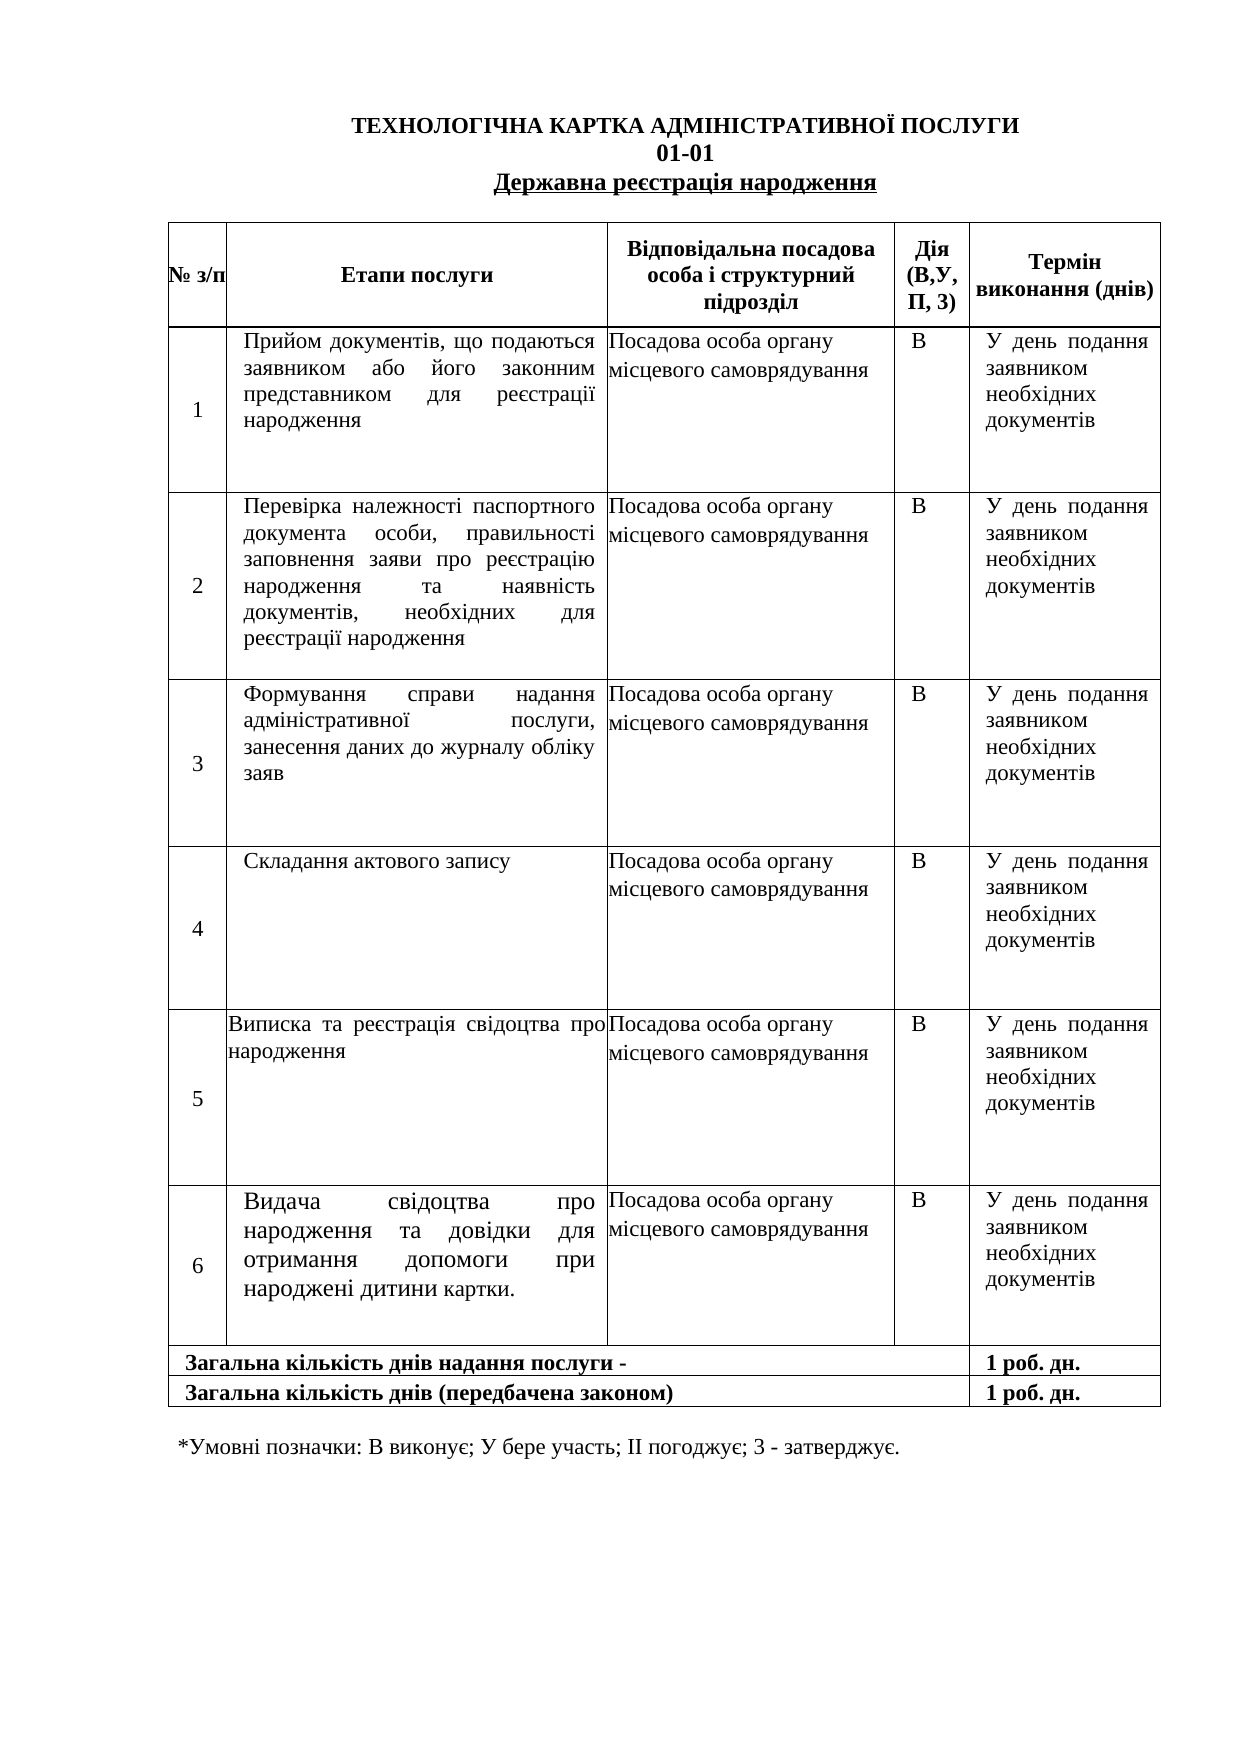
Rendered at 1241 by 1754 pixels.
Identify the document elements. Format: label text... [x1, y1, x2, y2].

table_header Дія (В,У, П, 3) [895, 223, 969, 326]
table_cell 1 [169, 328, 226, 492]
table_cell У день подання заявником необхідних документів [970, 1010, 1160, 1185]
table_cell 1 роб. дн. [970, 1376, 1160, 1406]
table_cell У день подання заявником необхідних документів [970, 493, 1160, 679]
table_cell У день подання заявником необхідних документів [970, 328, 1160, 492]
text 01-01 [215, 138, 1152, 167]
table_cell В [895, 493, 969, 679]
table_cell Складання актового запису [227, 847, 607, 1009]
table_header № з/п [169, 223, 226, 326]
table_cell 3 [169, 680, 226, 846]
table_cell В [895, 1010, 969, 1185]
table_cell У день подання заявником необхідних документів [970, 680, 1160, 846]
table_cell 1 роб. дн. [970, 1346, 1160, 1375]
table_cell Перевірка належності паспортного документа особи, правильності заповнення заяви про реєстрацію народження та наявність документів, необхідних для реєстрації народження [227, 493, 607, 679]
table_header Термін виконання (днів) [970, 223, 1160, 326]
table_cell В [895, 1186, 969, 1345]
text Державна реєстрація народження [215, 167, 1152, 196]
table_header Етапи послуги [227, 223, 607, 326]
table_cell Формування справи надання адміністративної послуги, занесення даних до журналу обліку заяв [227, 680, 607, 846]
table_cell В [895, 680, 969, 846]
table_cell 5 [169, 1010, 226, 1185]
table_cell Прийом документів, що подаються заявником або його законним представником для реєстрації народження [227, 328, 607, 492]
table_cell Посадова особа органу місцевого самоврядування [608, 493, 894, 679]
table_cell Посадова особа органу місцевого самоврядування [608, 847, 894, 1009]
table_cell Загальна кількість днів надання послуги - [169, 1346, 969, 1375]
table_cell Виписка та реєстрація свідоцтва про народження [227, 1010, 607, 1185]
table_cell Загальна кількість днів (передбачена законом) [169, 1376, 969, 1406]
text ТЕХНОЛОГІЧНА КАРТКА АДМІНІСТРАТИВНОЇ ПОСЛУГИ [215, 112, 1152, 138]
table_cell 2 [169, 493, 226, 679]
table_cell 4 [169, 847, 226, 1009]
table_cell У день подання заявником необхідних документів [970, 847, 1160, 1009]
table_cell Видача свідоцтва про народження та довідки для отримання допомоги при народжені дитини картки. [227, 1186, 607, 1345]
text *Умовні позначки: В виконує; У бере участь; ІІ погоджує; 3 - затверджує. [177, 1433, 1152, 1459]
table_cell В [895, 847, 969, 1009]
table_cell В [895, 328, 969, 492]
table_cell Посадова особа органу місцевого самоврядування [608, 1186, 894, 1345]
table_header Відповідальна посадова особа і структурний підрозділ [608, 223, 894, 326]
table_cell Посадова особа органу місцевого самоврядування [608, 680, 894, 846]
table_cell Посадова особа органу місцевого самоврядування [608, 328, 894, 492]
table_cell Посадова особа органу місцевого самоврядування [608, 1010, 894, 1185]
table_cell 6 [169, 1186, 226, 1345]
table_cell У день подання заявником необхідних документів [970, 1186, 1160, 1345]
